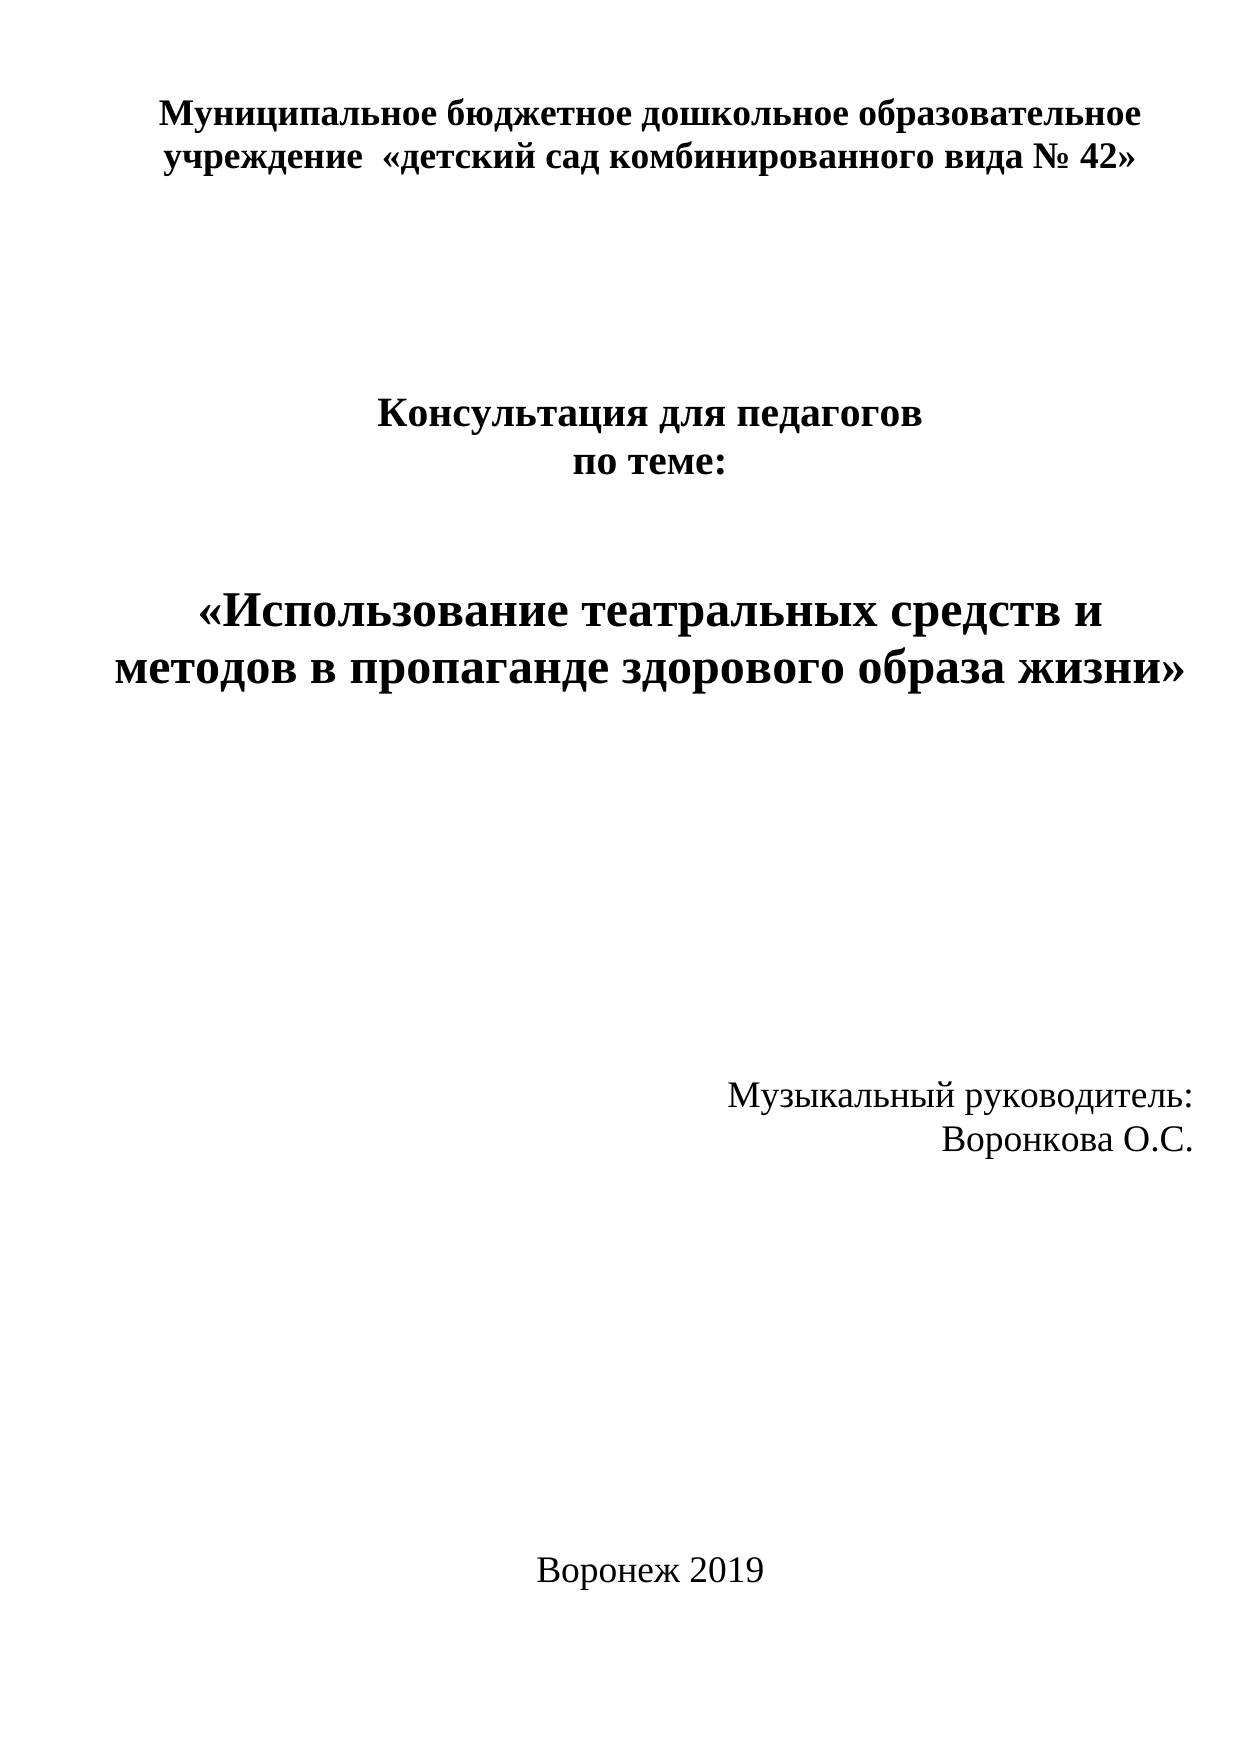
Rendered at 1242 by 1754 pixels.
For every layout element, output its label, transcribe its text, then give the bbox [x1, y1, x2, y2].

text «Использование театральных средств и методов в пропаганде здорового образа жизни» [106, 579, 1194, 694]
text Музыкальный руководитель: [106, 1073, 1194, 1116]
text Воронкова О.С. [106, 1116, 1194, 1159]
text Воронеж 2019 [106, 1547, 1194, 1590]
text Муниципальное бюджетное дошкольное образовательное учреждение «детский сад комбинированного вида № 42» [106, 91, 1194, 177]
text по теме: [106, 436, 1194, 483]
text Консультация для педагогов [106, 388, 1194, 436]
